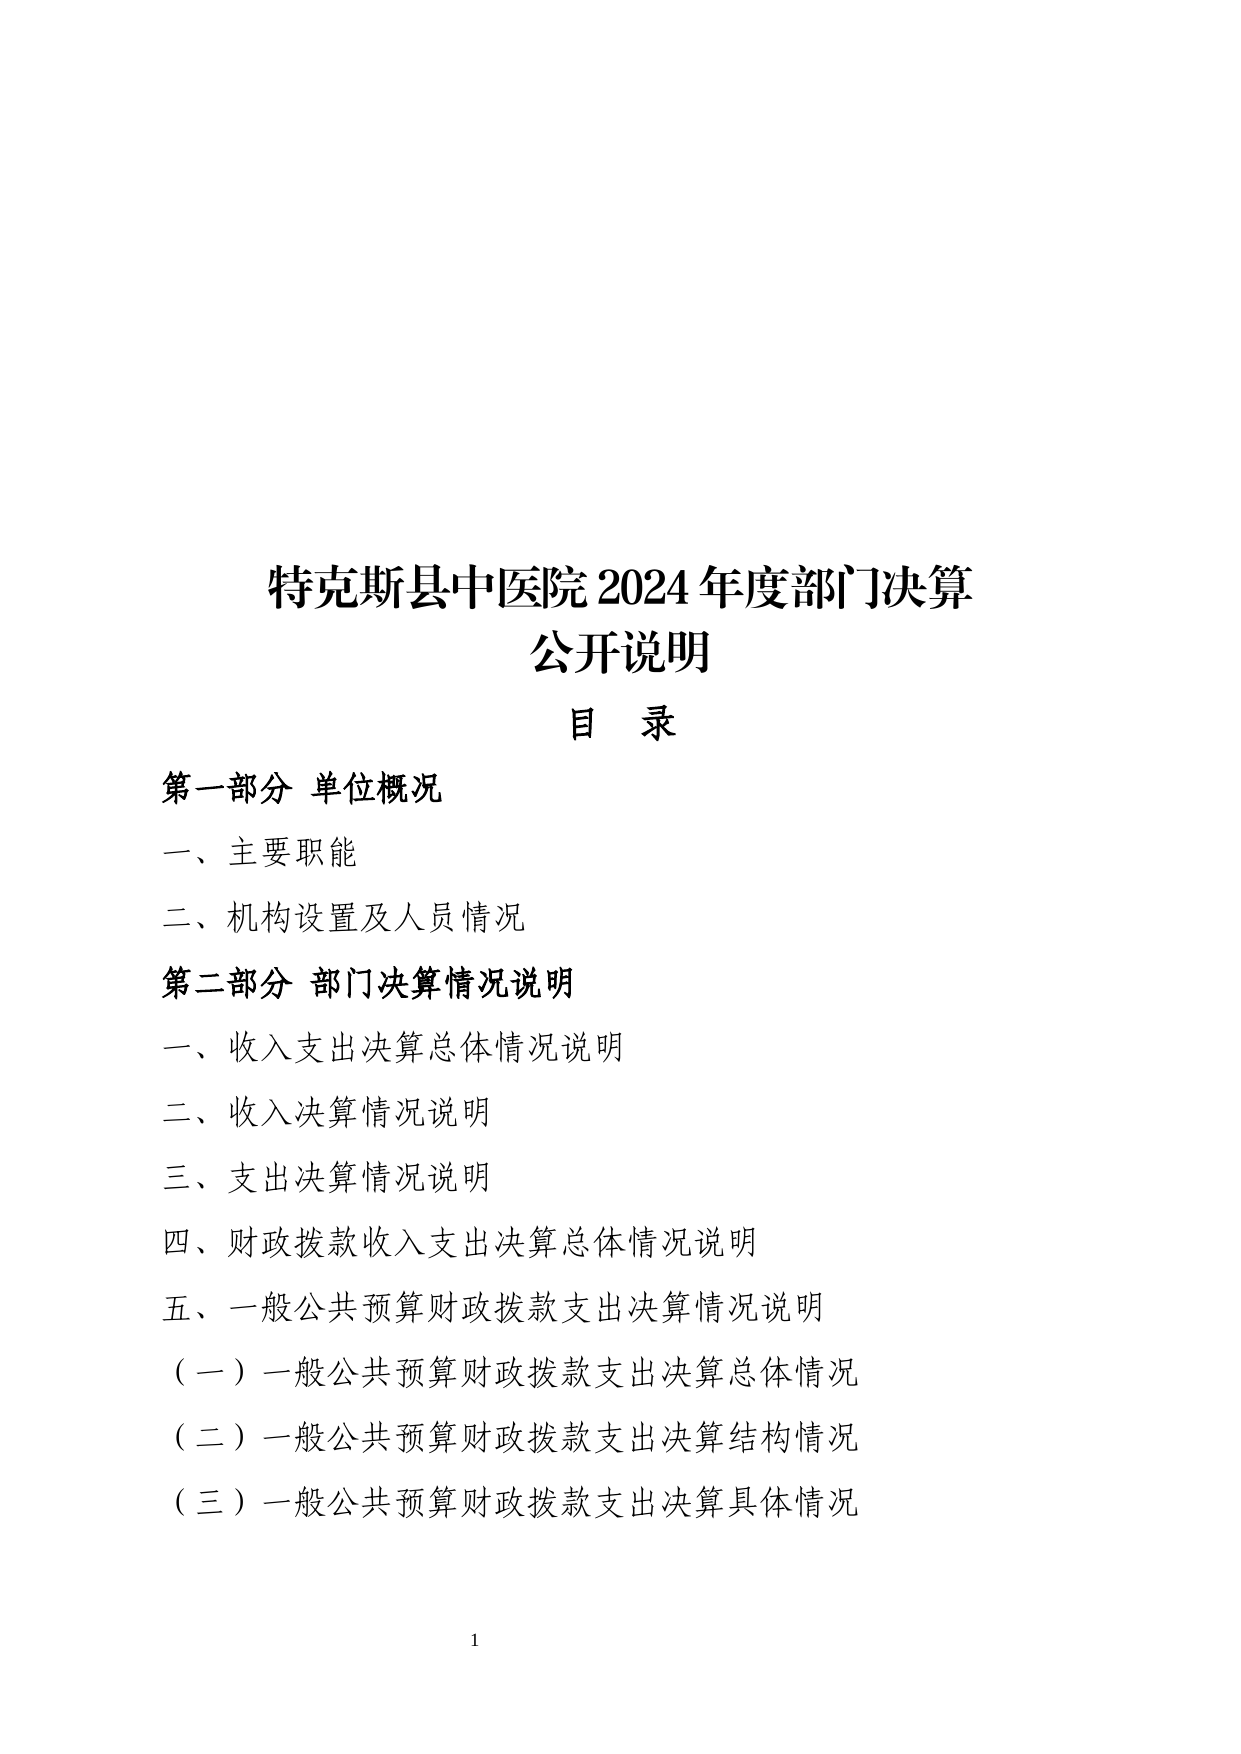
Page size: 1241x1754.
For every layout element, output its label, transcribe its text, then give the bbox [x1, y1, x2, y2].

text 二、机构设置及人员情况 [159, 883, 1081, 948]
text 四、财政拨款收入支出决算总体情况说明 [159, 1208, 1081, 1273]
text 第二部分 部门决算情况说明 [159, 948, 1081, 1013]
text 特克斯县中医院2024年度部门决算 [159, 558, 1081, 623]
text 第一部分 单位概况 [159, 753, 1081, 818]
text 三、支出决算情况说明 [159, 1143, 1081, 1208]
text （二）一般公共预算财政拨款支出决算结构情况 [159, 1403, 1081, 1468]
text 一、主要职能 [159, 818, 1081, 883]
text （一）一般公共预算财政拨款支出决算总体情况 [159, 1338, 1081, 1403]
text 一、收入支出决算总体情况说明 [159, 1013, 1081, 1078]
text 二、收入决算情况说明 [159, 1078, 1081, 1143]
text 公开说明 [159, 623, 1081, 688]
text （三）一般公共预算财政拨款支出决算具体情况 [159, 1468, 1081, 1533]
text 目 录 [159, 688, 1081, 753]
text 五、一般公共预算财政拨款支出决算情况说明 [159, 1273, 1081, 1338]
